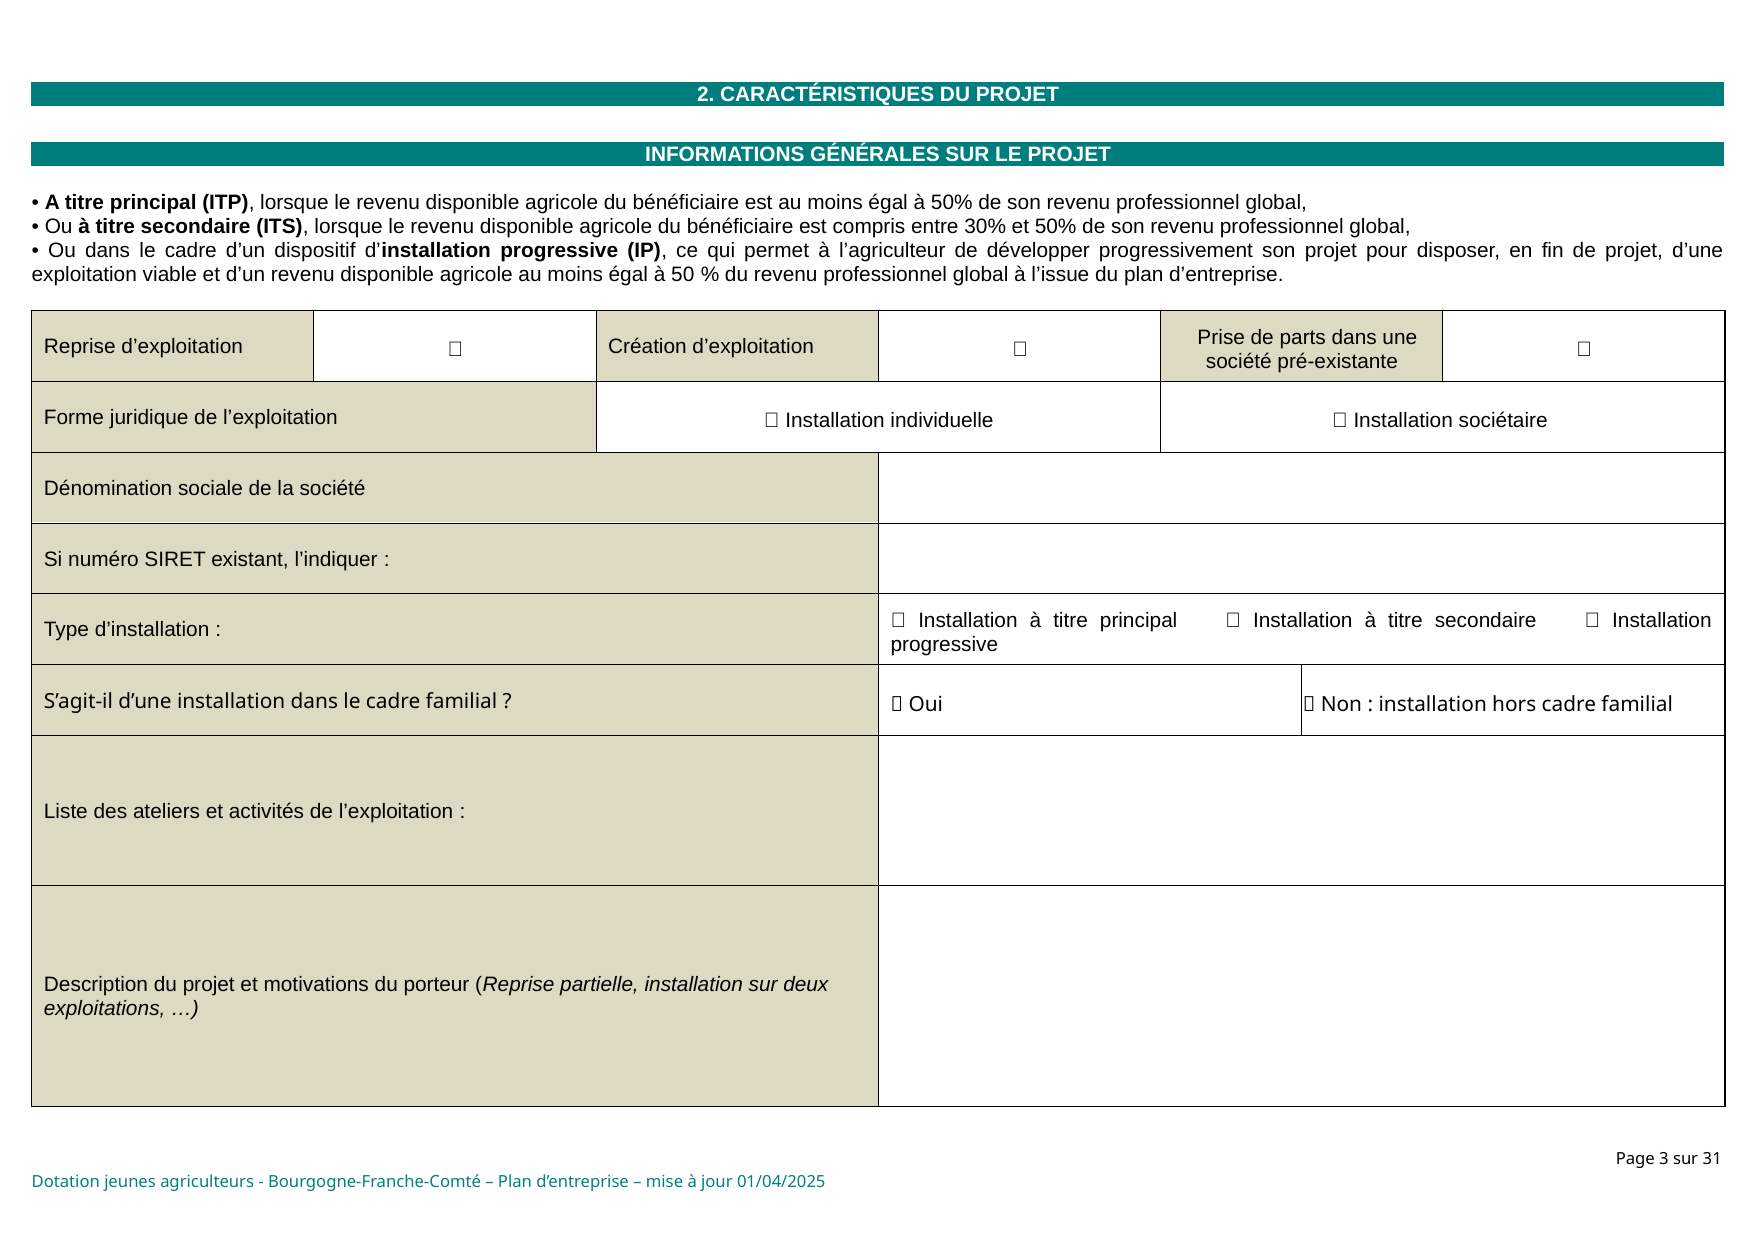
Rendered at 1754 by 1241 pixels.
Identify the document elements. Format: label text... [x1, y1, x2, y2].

text Informations générales sur le projet [31, 142, 1724, 166]
table_cell  Non : installation hors cadre familial [1302, 665, 1724, 735]
table_cell [879, 453, 1724, 522]
table_cell Si numéro SIRET existant, l’indiquer : [32, 524, 878, 593]
table_cell Description du projet et motivations du porteur (Reprise partielle, installation sur deux exploitations, …) [32, 886, 878, 1106]
table_header  [1443, 311, 1724, 381]
table_cell  Installation sociétaire [1161, 382, 1724, 452]
text • Ou dans le cadre d’un dispositif d’installation progressive (IP), ce qui permet à l’agriculteur de développer progressivement son projet pour disposer, en fin de projet, d’une exploitation viable et d’un revenu disponible agricole au moins égal à 50 % du revenu professionnel global à l’issue du plan d’entreprise. [31, 238, 1724, 286]
text • A titre principal (ITP), lorsque le revenu disponible agricole du bénéficiaire est au moins égal à 50% de son revenu professionnel global, [31, 190, 1724, 214]
table_header  [314, 311, 596, 381]
table_cell Forme juridique de l’exploitation [32, 382, 596, 452]
text 2. caractéristiques du projet [31, 82, 1724, 106]
table_cell  Oui [879, 665, 1301, 735]
table_cell [879, 886, 1724, 1106]
table_cell [879, 524, 1724, 593]
table_cell Dénomination sociale de la société [32, 453, 878, 522]
text • Ou à titre secondaire (ITS), lorsque le revenu disponible agricole du bénéficiaire est compris entre 30% et 50% de son revenu professionnel global, [31, 214, 1724, 238]
table_cell  Installation individuelle [597, 382, 1160, 452]
table_header  [879, 311, 1160, 381]
table_cell Liste des ateliers et activités de l’exploitation : [32, 736, 878, 885]
table_cell S’agit-il d’une installation dans le cadre familial ? [32, 665, 878, 735]
table_header Reprise d’exploitation [32, 311, 313, 381]
table_header Création d’exploitation [597, 311, 878, 381]
table_cell  Installation à titre principal  Installation à titre secondaire  Installation progressive [879, 594, 1724, 664]
table_cell Type d’installation : [32, 594, 878, 664]
table_header Prise de parts dans une société pré-existante [1161, 311, 1442, 381]
table_cell [879, 736, 1724, 885]
